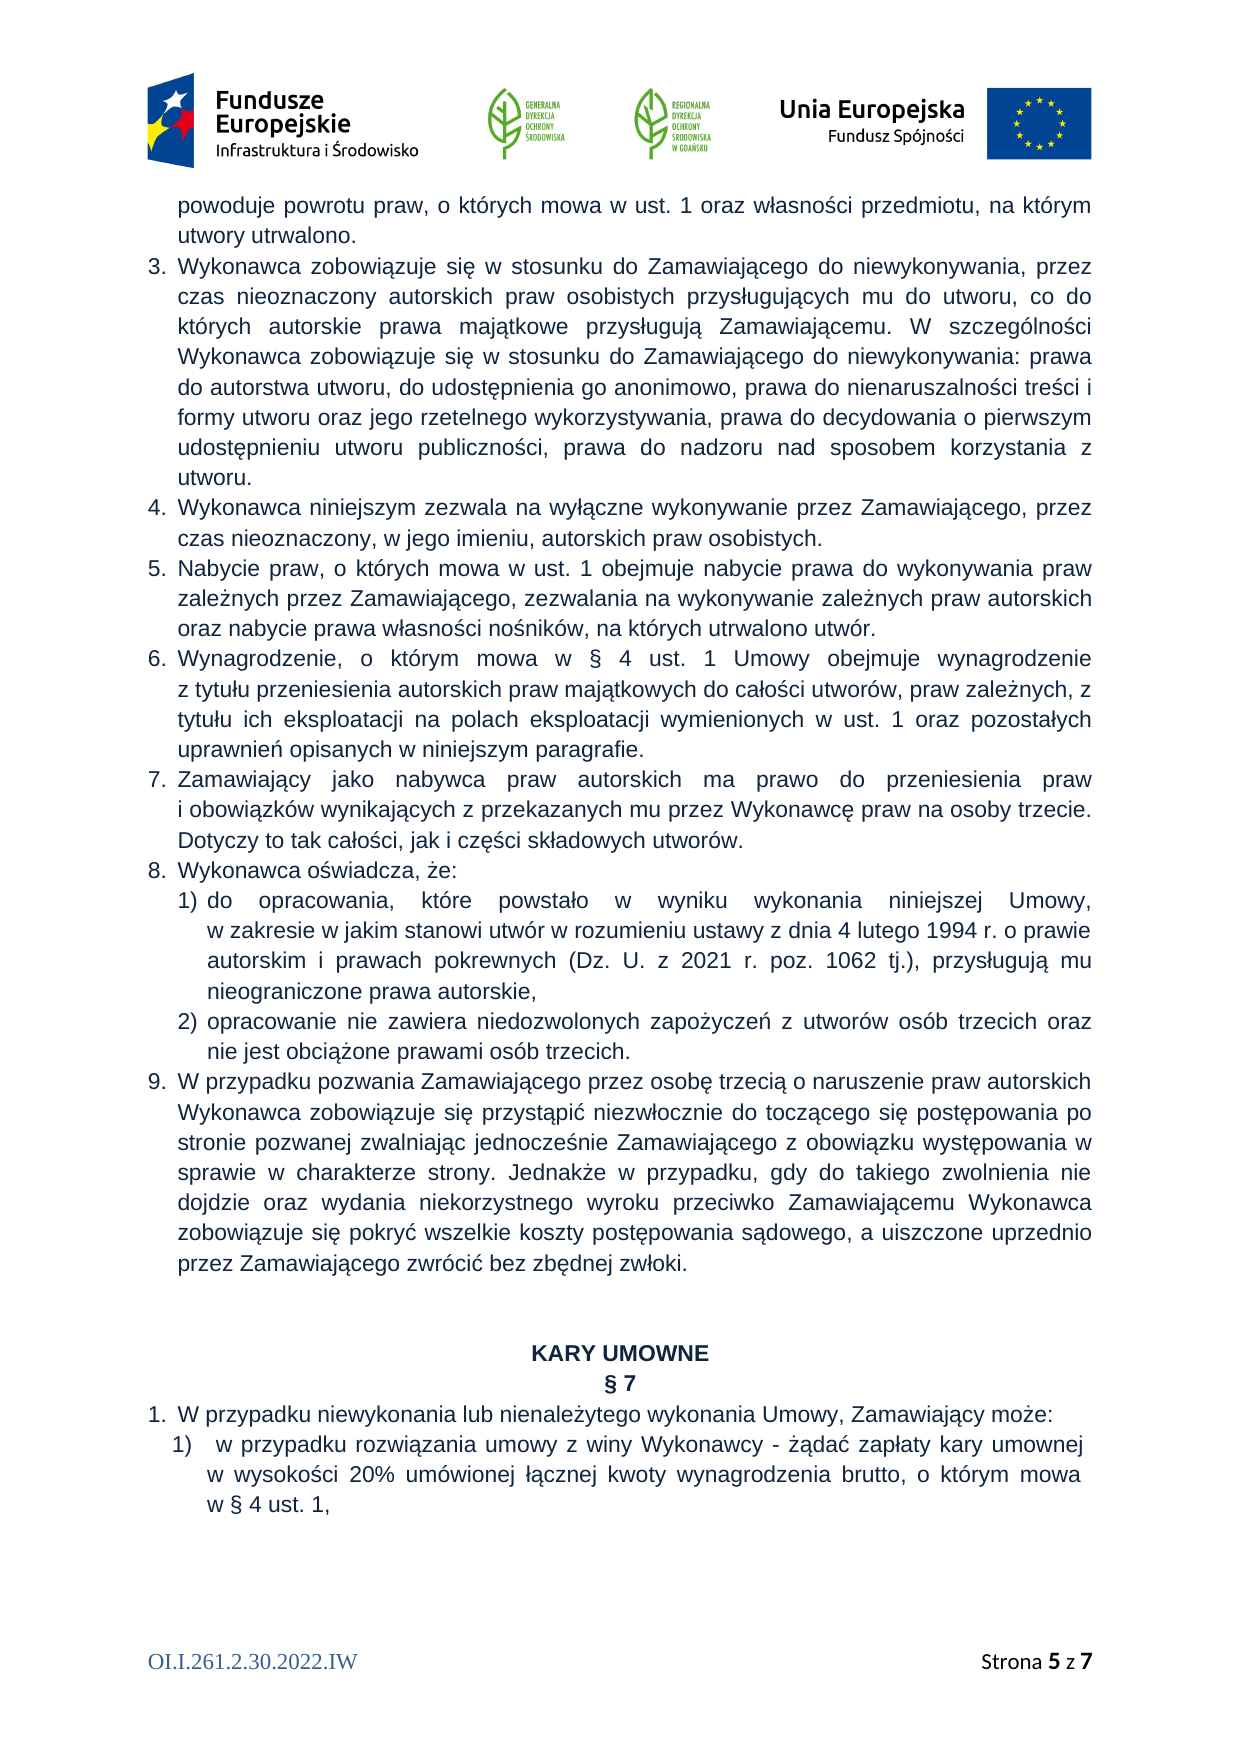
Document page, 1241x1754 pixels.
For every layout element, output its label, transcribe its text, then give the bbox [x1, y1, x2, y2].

text § 7 [148, 1370, 1092, 1397]
list Wykonawca niniejszym zezwala na wyłączne wykonywanie przez Zamawiającego, przez czas nieoznaczony, w jego imieniu, autorskich praw osobistych. [148, 494, 1092, 551]
list Wynagrodzenie, o którym mowa w § 4 ust. 1 Umowy obejmuje wynagrodzenie z tytułu przeniesienia autorskich praw majątkowych do całości utworów, praw zależnych, z tytułu ich eksploatacji na polach eksploatacji wymienionych w ust. 1 oraz pozostałych uprawnień opisanych w niniejszym paragrafie. [148, 645, 1092, 762]
list Nabycie praw, o których mowa w ust. 1 obejmuje nabycie prawa do wykonywania praw zależnych przez Zamawiającego, zezwalania na wykonywanie zależnych praw autorskich oraz nabycie prawa własności nośników, na których utrwalono utwór. [148, 555, 1092, 642]
list Zamawiający jako nabywca praw autorskich ma prawo do przeniesienia praw i obowiązków wynikających z przekazanych mu przez Wykonawcę praw na osoby trzecie. Dotyczy to tak całości, jak i części składowych utworów. [148, 766, 1092, 853]
picture [147, 73, 1092, 168]
list w przypadku rozwiązania umowy z winy Wykonawcy - żądać zapłaty kary umownej w wysokości 20% umówionej łącznej kwoty wynagrodzenia brutto, o którym mowa w § 4 ust. 1, [192, 1431, 1092, 1518]
list W przypadku pozwania Zamawiającego przez osobę trzecią o naruszenie praw autorskich Wykonawca zobowiązuje się przystąpić niezwłocznie do toczącego się postępowania po stronie pozwanej zwalniając jednocześnie Zamawiającego z obowiązku występowania w sprawie w charakterze strony. Jednakże w przypadku, gdy do takiego zwolnienia nie dojdzie oraz wydania niekorzystnego wyroku przeciwko Zamawiającemu Wykonawca zobowiązuje się pokryć wszelkie koszty postępowania sądowego, a uiszczone uprzednio przez Zamawiającego zwrócić bez zbędnej zwłoki. [148, 1068, 1092, 1276]
text KARY UMOWNE [148, 1340, 1092, 1367]
list Wykonawca zobowiązuje się w stosunku do Zamawiającego do niewykonywania, przez czas nieoznaczony autorskich praw osobistych przysługujących mu do utworu, co do których autorskie prawa majątkowe przysługują Zamawiającemu. W szczególności Wykonawca zobowiązuje się w stosunku do Zamawiającego do niewykonywania: prawa do autorstwa utworu, do udostępnienia go anonimowo, prawa do nienaruszalności treści i formy utworu oraz jego rzetelnego wykorzystywania, prawa do decydowania o pierwszym udostępnieniu utworu publiczności, prawa do nadzoru nad sposobem korzystania z utworu. [148, 253, 1092, 491]
list W przypadku niewykonania lub nienależytego wykonania Umowy, Zamawiający może: [148, 1401, 1092, 1427]
list do opracowania, które powstało w wyniku wykonania niniejszej Umowy, w zakresie w jakim stanowi utwór w rozumieniu ustawy z dnia 4 lutego 1994 r. o prawie autorskim i prawach pokrewnych (Dz. U. z 2021 r. poz. 1062 tj.), przysługują mu nieograniczone prawa autorskie, [177, 887, 1092, 1004]
list Wykonawca oświadcza, że: [148, 857, 1092, 883]
list opracowanie nie zawiera niedozwolonych zapożyczeń z utworów osób trzecich oraz nie jest obciążone prawami osób trzecich. [177, 1008, 1092, 1064]
